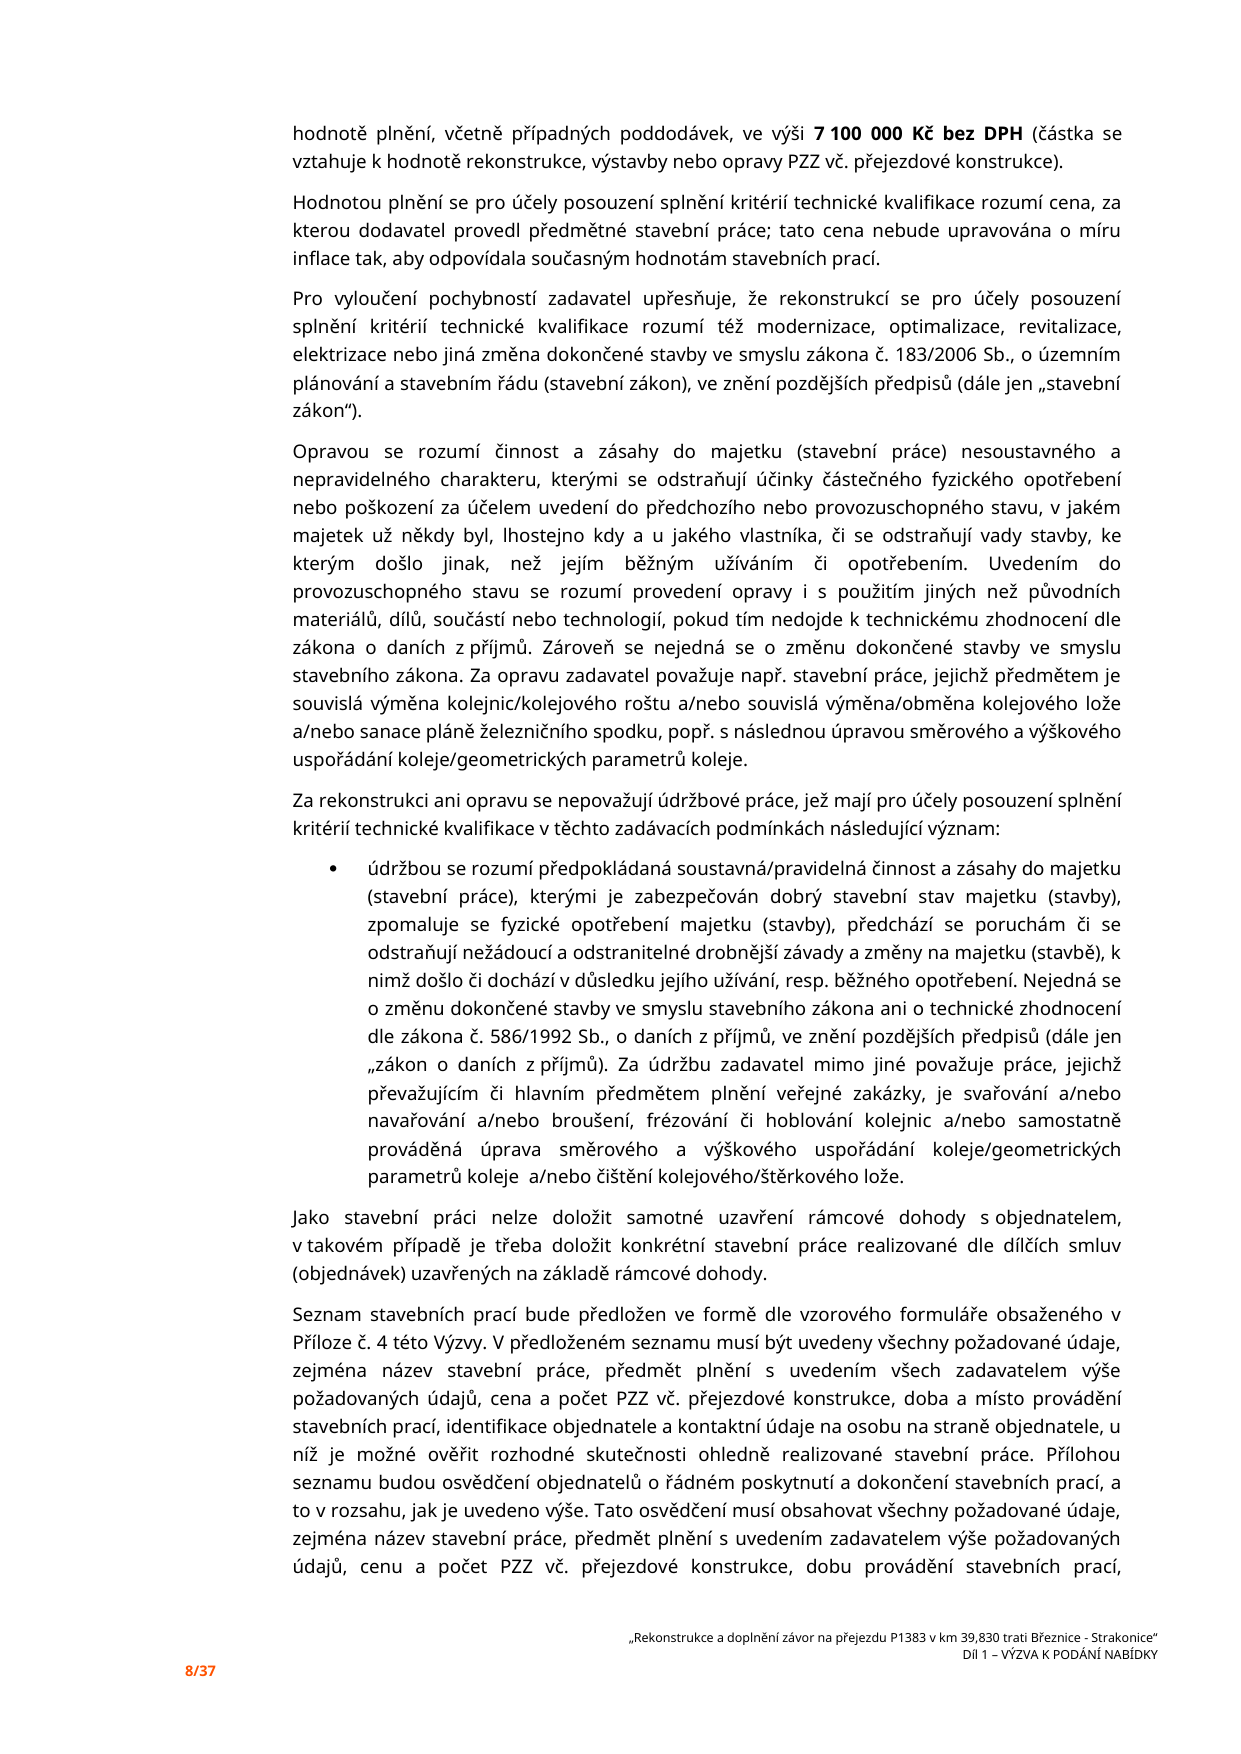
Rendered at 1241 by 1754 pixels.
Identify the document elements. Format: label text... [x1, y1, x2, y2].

text Pro vyloučení pochybností zadavatel upřesňuje, že rekonstrukcí se pro účely posouzení splnění kritérií technické kvalifikace rozumí též modernizace, optimalizace, revitalizace, elektrizace nebo jiná změna dokončené stavby ve smyslu zákona č. 183/2006 Sb., o územním plánování a stavebním řádu (stavební zákon), ve znění pozdějších předpisů (dále jen „stavební zákon“). [292, 286, 1122, 423]
text Za rekonstrukci ani opravu se nepovažují údržbové práce, jež mají pro účely posouzení splnění kritérií technické kvalifikace v těchto zadávacích podmínkách následující význam: [292, 787, 1122, 841]
list údržbou se rozumí předpokládaná soustavná/pravidelná činnost a zásahy do majetku (stavební práce), kterými je zabezpečován dobrý stavební stav majetku (stavby), zpomaluje se fyzické opotřebení majetku (stavby), předchází se poruchám či se odstraňují nežádoucí a odstranitelné drobnější závady a změny na majetku (stavbě), k nimž došlo či dochází v důsledku jejího užívání, resp. běžného opotřebení. Nejedná se o změnu dokončené stavby ve smyslu stavebního zákona ani o technické zhodnocení dle zákona č. 586/1992 Sb., o daních z příjmů, ve znění pozdějších předpisů (dále jen „zákon o daních z příjmů). Za údržbu zadavatel mimo jiné považuje práce, jejichž převažujícím či hlavním předmětem plnění veřejné zakázky, je svařování a/nebo navařování a/nebo broušení, frézování či hoblování kolejnic a/nebo samostatně prováděná úprava směrového a výškového uspořádání koleje/geometrických parametrů koleje a/nebo čištění kolejového/štěrkového lože. [330, 856, 1122, 1189]
text Opravou se rozumí činnost a zásahy do majetku (stavební práce) nesoustavného a nepravidelného charakteru, kterými se odstraňují účinky částečného fyzického opotřebení nebo poškození za účelem uvedení do předchozího nebo provozuschopného stavu, v jakém majetek už někdy byl, lhostejno kdy a u jakého vlastníka, či se odstraňují vady stavby, ke kterým došlo jinak, než jejím běžným užíváním či opotřebením. Uvedením do provozuschopného stavu se rozumí provedení opravy i s použitím jiných než původních materiálů, dílů, součástí nebo technologií, pokud tím nedojde k technickému zhodnocení dle zákona o daních z příjmů. Zároveň se nejedná se o změnu dokončené stavby ve smyslu stavebního zákona. Za opravu zadavatel považuje např. stavební práce, jejichž předmětem je souvislá výměna kolejnic/kolejového roštu a/nebo souvislá výměna/obměna kolejového lože a/nebo sanace pláně železničního spodku, popř. s následnou úpravou směrového a výškového uspořádání koleje/geometrických parametrů koleje. [292, 438, 1122, 772]
text Hodnotou plnění se pro účely posouzení splnění kritérií technické kvalifikace rozumí cena, za kterou dodavatel provedl předmětné stavební práce; tato cena nebude upravována o míru inflace tak, aby odpovídala současným hodnotám stavebních prací. [292, 189, 1122, 271]
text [292, 1301, 1122, 1579]
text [292, 121, 1122, 174]
text Jako stavební práci nelze doložit samotné uzavření rámcové dohody s objednatelem, v takovém případě je třeba doložit konkrétní stavební práce realizované dle dílčích smluv (objednávek) uzavřených na základě rámcové dohody. [292, 1204, 1122, 1286]
